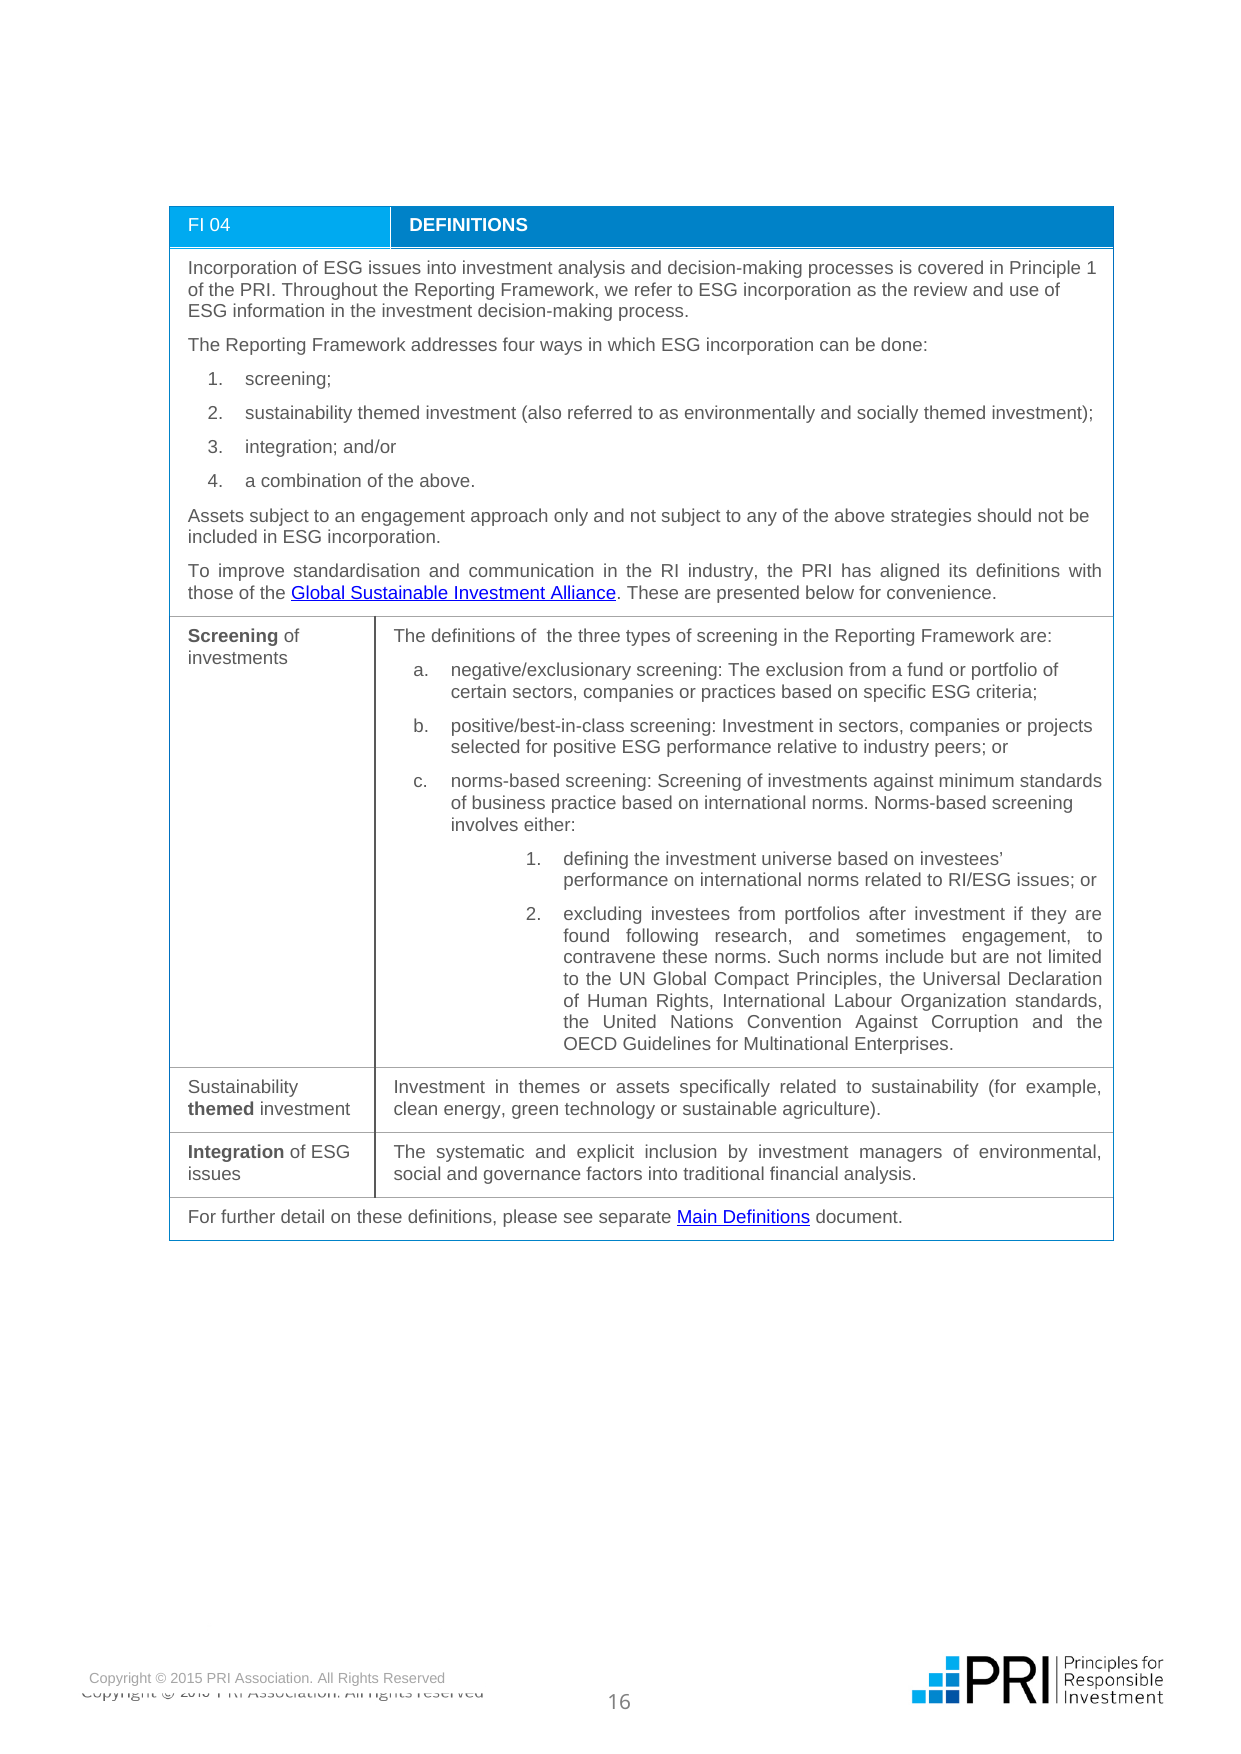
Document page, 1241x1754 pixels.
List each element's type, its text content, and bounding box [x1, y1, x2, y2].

table_cell Integration of ESG issues [170, 1133, 374, 1197]
table_cell Investment in themes or assets specifically related to sustainability (for example, clean energy, green technology or sustainable agriculture). [376, 1068, 1113, 1132]
table_cell Incorporation of ESG issues into investment analysis and decision-making processes is covered in Principle 1 of the PRI. Throughout the Reporting Framework, we refer to ESG incorporation as the review and use of ESG information in the investment decision-making process. The Reporting Framework addresses four ways in which ESG incorporation can be done: screening; sustainability themed investment (also referred to as environmentally and socially themed investment); integration; and/or a combination of the above. Assets subject to an engagement approach only and not subject to any of the above strategies should not be included in ESG incorporation. To improve standardisation and communication in the RI industry, the PRI has aligned its definitions with those of the Global Sustainable Investment Alliance. These are presented below for convenience. [170, 249, 1113, 616]
picture [0, 1560, 1241, 1754]
table_cell The definitions of the three types of screening in the Reporting Framework are: negative/exclusionary screening: The exclusion from a fund or portfolio of certain sectors, companies or practices based on specific ESG criteria; positive/best-in-class screening: Investment in sectors, companies or projects selected for positive ESG performance relative to industry peers; or norms-based screening: Screening of investments against minimum standards of business practice based on international norms. Norms-based screening involves either: defining the investment universe based on investees’ performance on international norms related to RI/ESG issues; or excluding investees from portfolios after investment if they are found following research, and sometimes engagement, to contravene these norms. Such norms include but are not limited to the UN Global Compact Principles, the Universal Declaration of Human Rights, International Labour Organization standards, the United Nations Convention Against Corruption and the OECD Guidelines for Multinational Enterprises. [376, 617, 1113, 1067]
table_cell For further detail on these definitions, please see separate Main Definitions document. [170, 1198, 1113, 1240]
table_cell Sustainability themed investment [170, 1068, 374, 1132]
table_header FI 04 [170, 207, 390, 247]
table_header DEFINITIONS [391, 207, 1113, 247]
table_cell The systematic and explicit inclusion by investment managers of environmental, social and governance factors into traditional financial analysis. [376, 1133, 1113, 1197]
table_cell Screening of investments [170, 617, 374, 1067]
